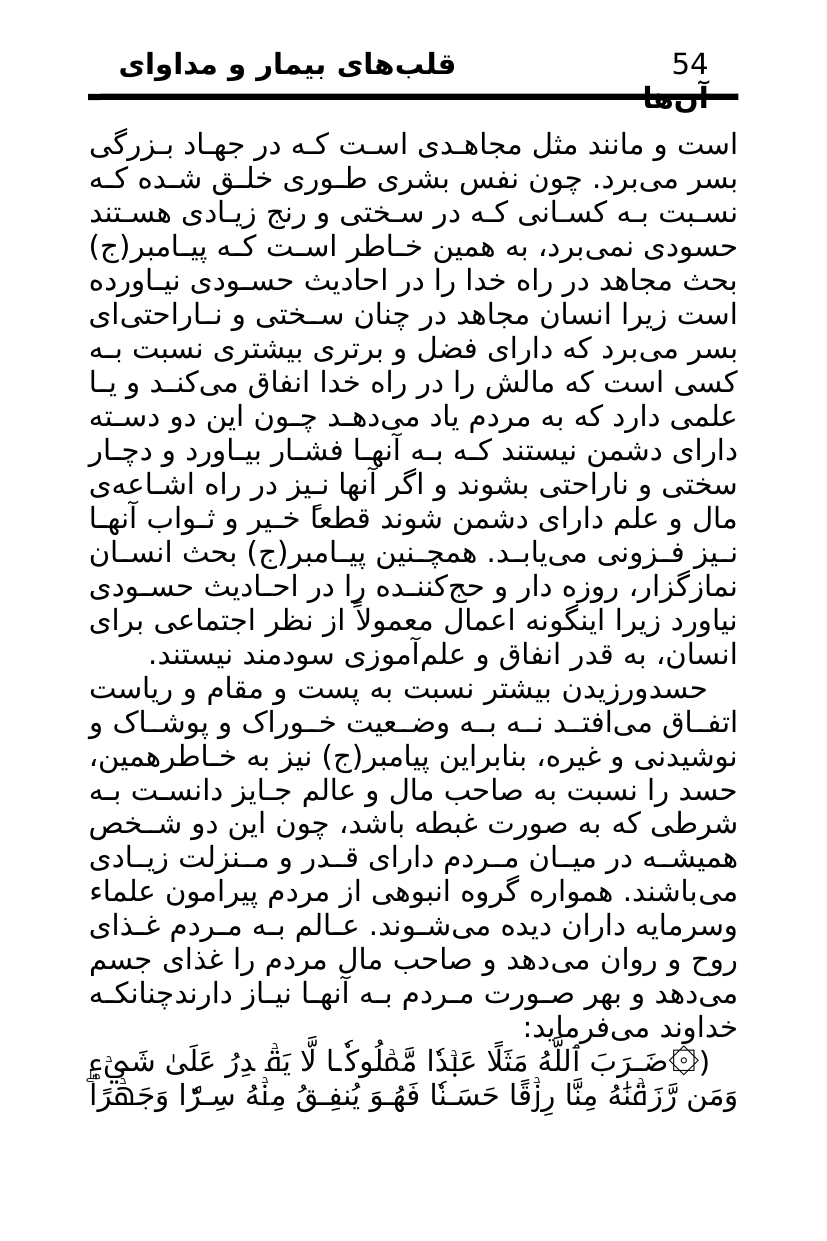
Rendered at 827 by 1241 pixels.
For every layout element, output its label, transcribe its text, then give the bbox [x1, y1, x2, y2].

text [89, 1044, 738, 1112]
text حسدورزیدن بیشتر نسبت به پست و مقام و ریاست اتفاق می‌افتد نه به وضعیت خوراک و پوشاک و نوشیدنی و غیره، بنابراین پیامبر(ج) نیز به خاطرهمین، حسد را نسبت به صاحب مال و عالم جایز دانست به شرطی که به صورت غبطه باشد، چون این دو شخص همیشه در میان مردم دارای قدر و منزلت زیادی می‌باشند. همواره گروه انبوهی از مردم پیرامون علماء وسرمایه داران دیده می‌شوند. عالم به مردم غذای روح و روان می‌دهد و صاحب مال مردم را غذای جسم می‌دهد و بهر صورت مردم به آنها نیاز دارندچنانکه خداوند می‌فرماید: [89, 671, 738, 1044]
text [89, 128, 738, 671]
